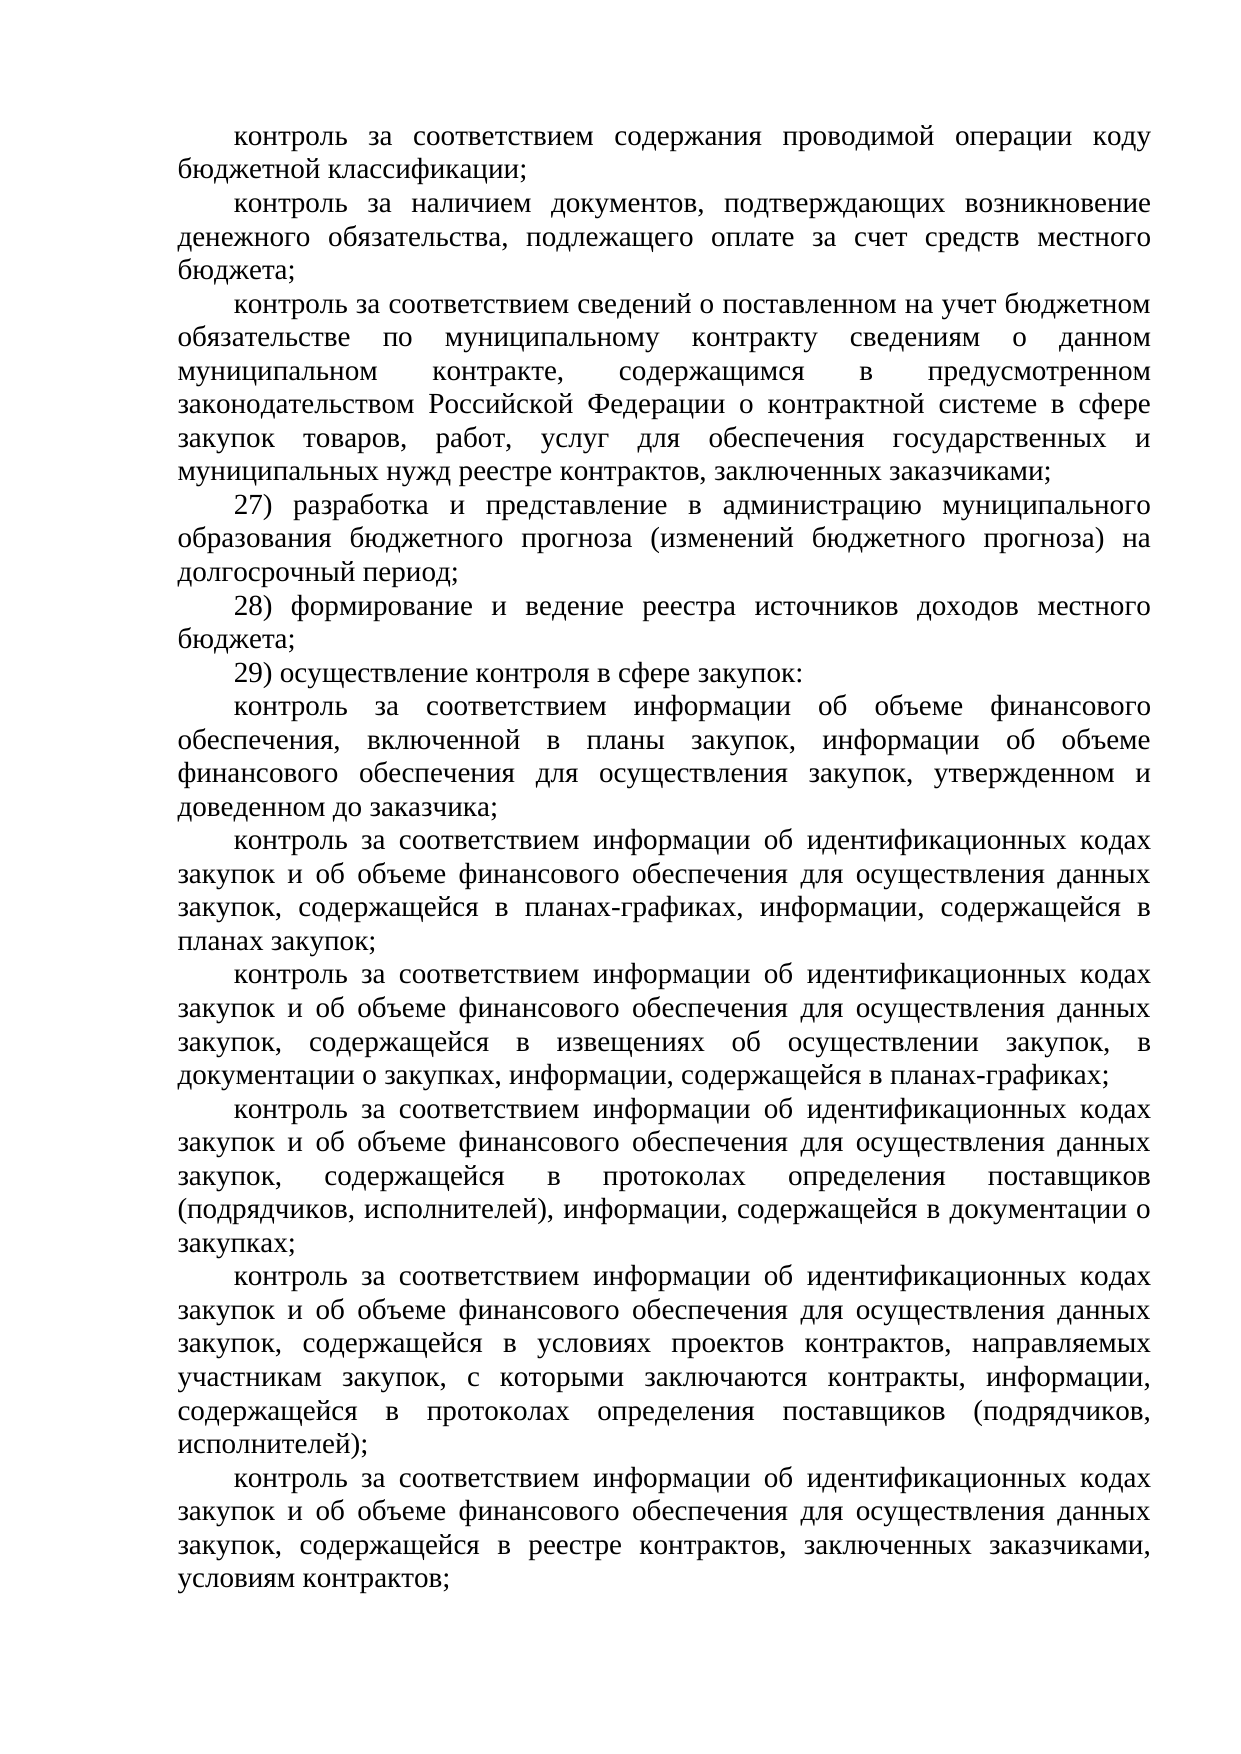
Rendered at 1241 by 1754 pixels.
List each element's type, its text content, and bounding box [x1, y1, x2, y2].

text 28) формирование и ведение реестра источников доходов местного бюджета; [177, 588, 1152, 655]
text 29) осуществление контроля в сфере закупок: [177, 655, 1152, 688]
text 27) разработка и представление в администрацию муниципального образования бюджетного прогноза (изменений бюджетного прогноза) на долгосрочный период; [177, 487, 1152, 588]
text контроль за соответствием содержания проводимой операции коду бюджетной классификации; [177, 118, 1152, 185]
text контроль за соответствием информации об идентификационных кодах закупок и об объеме финансового обеспечения для осуществления данных закупок, содержащейся в реестре контрактов, заключенных заказчиками, условиям контрактов; [177, 1460, 1152, 1594]
text контроль за соответствием информации об идентификационных кодах закупок и об объеме финансового обеспечения для осуществления данных закупок, содержащейся в извещениях об осуществлении закупок, в документации о закупках, информации, содержащейся в планах-графиках; [177, 957, 1152, 1091]
text контроль за соответствием информации об идентификационных кодах закупок и об объеме финансового обеспечения для осуществления данных закупок, содержащейся в условиях проектов контрактов, направляемых участникам закупок, с которыми заключаются контракты, информации, содержащейся в протоколах определения поставщиков (подрядчиков, исполнителей); [177, 1258, 1152, 1460]
text контроль за соответствием информации об объеме финансового обеспечения, включенной в планы закупок, информации об объеме финансового обеспечения для осуществления закупок, утвержденном и доведенном до заказчика; [177, 688, 1152, 822]
text контроль за наличием документов, подтверждающих возникновение денежного обязательства, подлежащего оплате за счет средств местного бюджета; [177, 185, 1152, 286]
text контроль за соответствием информации об идентификационных кодах закупок и об объеме финансового обеспечения для осуществления данных закупок, содержащейся в протоколах определения поставщиков (подрядчиков, исполнителей), информации, содержащейся в документации о закупках; [177, 1091, 1152, 1258]
text контроль за соответствием информации об идентификационных кодах закупок и об объеме финансового обеспечения для осуществления данных закупок, содержащейся в планах-графиках, информации, содержащейся в планах закупок; [177, 822, 1152, 957]
text контроль за соответствием сведений о поставленном на учет бюджетном обязательстве по муниципальному контракту сведениям о данном муниципальном контракте, содержащимся в предусмотренном законодательством Российской Федерации о контрактной системе в сфере закупок товаров, работ, услуг для обеспечения государственных и муниципальных нужд реестре контрактов, заключенных заказчиками; [177, 286, 1152, 487]
